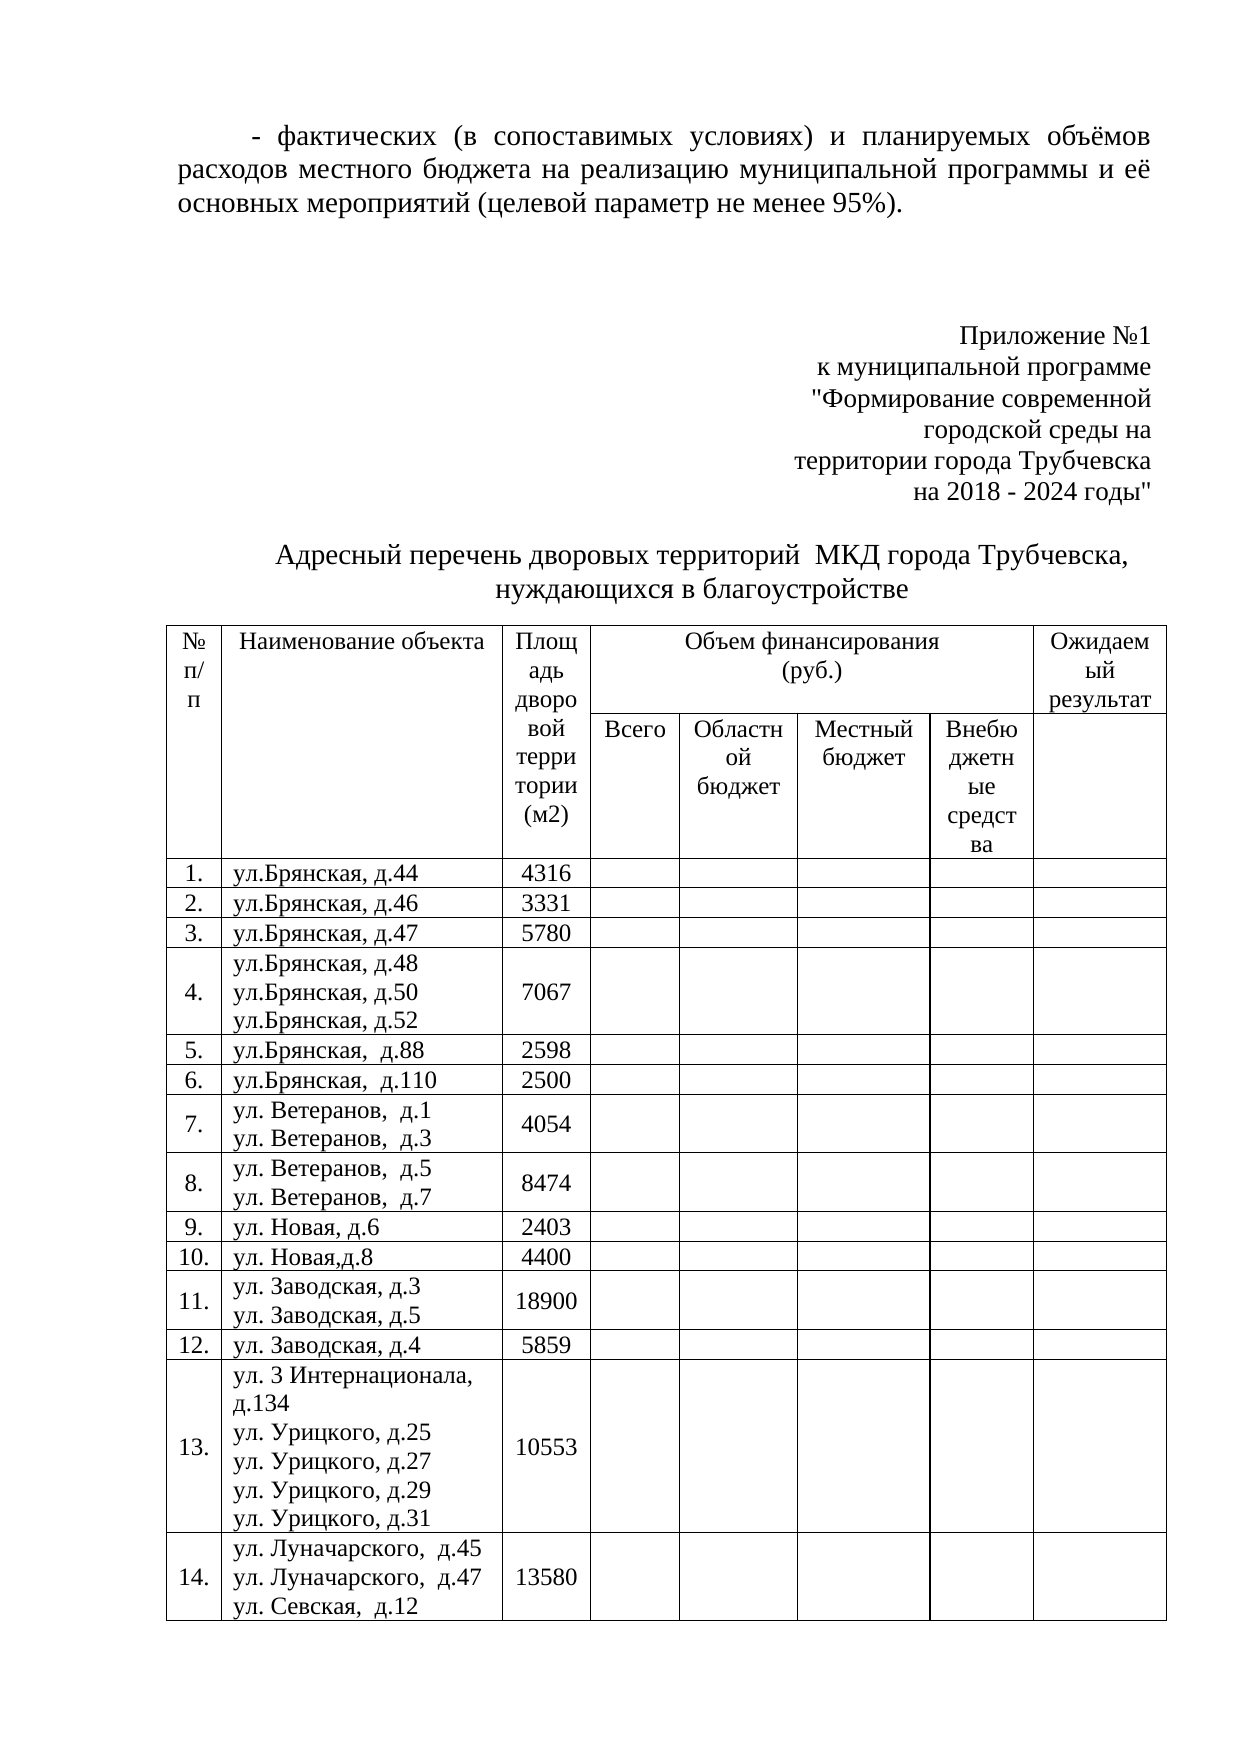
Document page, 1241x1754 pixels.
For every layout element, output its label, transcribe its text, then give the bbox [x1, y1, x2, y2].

table_cell ул. Заводская, д.3 ул. Заводская, д.5 [222, 1271, 502, 1329]
table_cell [931, 918, 1033, 947]
table_cell ул. 3 Интернационала, д.134 ул. Урицкого, д.25 ул. Урицкого, д.27 ул. Урицкого, д.29 ул. Урицкого, д.31 [222, 1360, 502, 1532]
table_cell [680, 888, 797, 917]
table_cell 8474 [503, 1153, 590, 1211]
table_cell 18900 [503, 1271, 590, 1329]
table_cell [798, 1360, 929, 1532]
table_cell [931, 859, 1033, 887]
table_cell 4400 [503, 1242, 590, 1270]
table_cell [591, 1360, 679, 1532]
table_cell Местный бюджет [798, 714, 929, 857]
table_cell [1034, 888, 1166, 917]
table_cell 3331 [503, 888, 590, 917]
table_cell [591, 1271, 679, 1329]
table_cell 1. [167, 859, 221, 887]
table_cell ул. Ветеранов, д.5 ул. Ветеранов, д.7 [222, 1153, 502, 1211]
table_cell 7067 [503, 948, 590, 1034]
table_cell 5780 [503, 918, 590, 947]
table_cell [1034, 1035, 1166, 1064]
table_cell Всего [591, 714, 679, 857]
text к муниципальной программе [177, 351, 1152, 382]
table_cell 3. [167, 918, 221, 947]
table_cell [1034, 1533, 1166, 1619]
table_cell [798, 918, 929, 947]
table_header № п/п [167, 626, 221, 857]
table_cell [1034, 1330, 1166, 1359]
table_cell [680, 859, 797, 887]
table_cell [1034, 948, 1166, 1034]
table_cell ул. Заводская, д.4 [222, 1330, 502, 1359]
table_cell [1034, 714, 1166, 857]
table_cell Областной бюджет [680, 714, 797, 857]
table_cell 5. [167, 1035, 221, 1064]
table_cell [931, 948, 1033, 1034]
text территории города Трубчевска [177, 444, 1152, 475]
table_cell ул. Новая,д.8 [222, 1242, 502, 1270]
table_cell 2500 [503, 1065, 590, 1094]
text на 2018 - 2024 годы" [177, 475, 1152, 506]
table_cell [931, 1065, 1033, 1094]
table_cell ул.Брянская, д.46 [222, 888, 502, 917]
table_cell 4. [167, 948, 221, 1034]
table_header Наименование объекта [222, 626, 502, 857]
table_cell [591, 1242, 679, 1270]
table_cell [680, 1360, 797, 1532]
table_cell [1034, 1065, 1166, 1094]
table_cell ул.Брянская, д.88 [222, 1035, 502, 1064]
table_cell [1034, 859, 1166, 887]
table_header Объем финансирования (руб.) [591, 626, 1033, 713]
table_cell [591, 1533, 679, 1619]
table_cell [798, 1065, 929, 1094]
table_cell [798, 1533, 929, 1619]
table_cell [1034, 918, 1166, 947]
table_cell [798, 1095, 929, 1152]
table_cell 13580 [503, 1533, 590, 1619]
table_cell [591, 859, 679, 887]
table_cell [798, 948, 929, 1034]
table_cell 2403 [503, 1212, 590, 1241]
table_cell [680, 948, 797, 1034]
table_cell [591, 1212, 679, 1241]
table_cell [1034, 1360, 1166, 1532]
table_cell [798, 1271, 929, 1329]
table_cell [798, 1035, 929, 1064]
table_cell [931, 1035, 1033, 1064]
table_cell [591, 948, 679, 1034]
table_cell Внебюджетные средства [931, 714, 1033, 857]
table_cell [931, 1330, 1033, 1359]
text "Формирование современной [177, 382, 1152, 413]
table_cell 4054 [503, 1095, 590, 1152]
table_cell 14. [167, 1533, 221, 1619]
table_header Ожидаемый результат [1034, 626, 1166, 713]
table_cell 4316 [503, 859, 590, 887]
table_cell [1034, 1095, 1166, 1152]
text Адресный перечень дворовых территорий МКД города Трубчевска, нуждающихся в благоустройстве [252, 537, 1152, 604]
table_cell 10. [167, 1242, 221, 1270]
table_cell [680, 1271, 797, 1329]
table_cell [680, 1065, 797, 1094]
table_cell [591, 1035, 679, 1064]
table_cell [931, 888, 1033, 917]
table_cell ул.Брянская, д.47 [222, 918, 502, 947]
table_cell 9. [167, 1212, 221, 1241]
table_header Площадь дворовой территории (м2) [503, 626, 590, 857]
table_cell [680, 1242, 797, 1270]
table_cell [798, 1242, 929, 1270]
table_cell [591, 1330, 679, 1359]
table_cell ул. Ветеранов, д.1 ул. Ветеранов, д.3 [222, 1095, 502, 1152]
table_cell ул.Брянская, д.44 [222, 859, 502, 887]
table_cell ул. Луначарского, д.45 ул. Луначарского, д.47 ул. Севская, д.12 [222, 1533, 502, 1619]
table_cell [798, 1330, 929, 1359]
text городской среды на [177, 413, 1152, 444]
table_cell 13. [167, 1360, 221, 1532]
table_cell [931, 1242, 1033, 1270]
table_cell [591, 918, 679, 947]
text - фактических (в сопоставимых условиях) и планируемых объёмов расходов местного бюджета на реализацию муниципальной программы и её основных мероприятий (целевой параметр не менее 95%). [177, 118, 1152, 219]
table_cell [931, 1212, 1033, 1241]
table_cell [680, 1035, 797, 1064]
table_cell [931, 1095, 1033, 1152]
table_cell 12. [167, 1330, 221, 1359]
table_cell [931, 1153, 1033, 1211]
table_cell [798, 1153, 929, 1211]
table_cell [931, 1271, 1033, 1329]
table_cell ул.Брянская, д.110 [222, 1065, 502, 1094]
table_cell [591, 1065, 679, 1094]
text Приложение №1 [177, 319, 1152, 351]
table_cell [680, 1153, 797, 1211]
table_cell [591, 888, 679, 917]
table_cell [1034, 1242, 1166, 1270]
table_cell 2. [167, 888, 221, 917]
table_cell [680, 918, 797, 947]
table_cell [591, 1153, 679, 1211]
table_cell [680, 1533, 797, 1619]
table_cell [591, 1095, 679, 1152]
table_cell 8. [167, 1153, 221, 1211]
table_cell [798, 888, 929, 917]
table_cell [798, 859, 929, 887]
table_cell [931, 1360, 1033, 1532]
table_cell 5859 [503, 1330, 590, 1359]
table_cell [680, 1330, 797, 1359]
table_cell [1034, 1212, 1166, 1241]
table_cell [931, 1533, 1033, 1619]
table_cell 10553 [503, 1360, 590, 1532]
table_cell [680, 1095, 797, 1152]
table_cell 11. [167, 1271, 221, 1329]
table_cell 6. [167, 1065, 221, 1094]
table_cell [798, 1212, 929, 1241]
table_cell [1034, 1271, 1166, 1329]
table_cell [680, 1212, 797, 1241]
table_cell [1034, 1153, 1166, 1211]
table_cell 2598 [503, 1035, 590, 1064]
table_cell ул. Новая, д.6 [222, 1212, 502, 1241]
table_cell 7. [167, 1095, 221, 1152]
table_cell ул.Брянская, д.48 ул.Брянская, д.50 ул.Брянская, д.52 [222, 948, 502, 1034]
